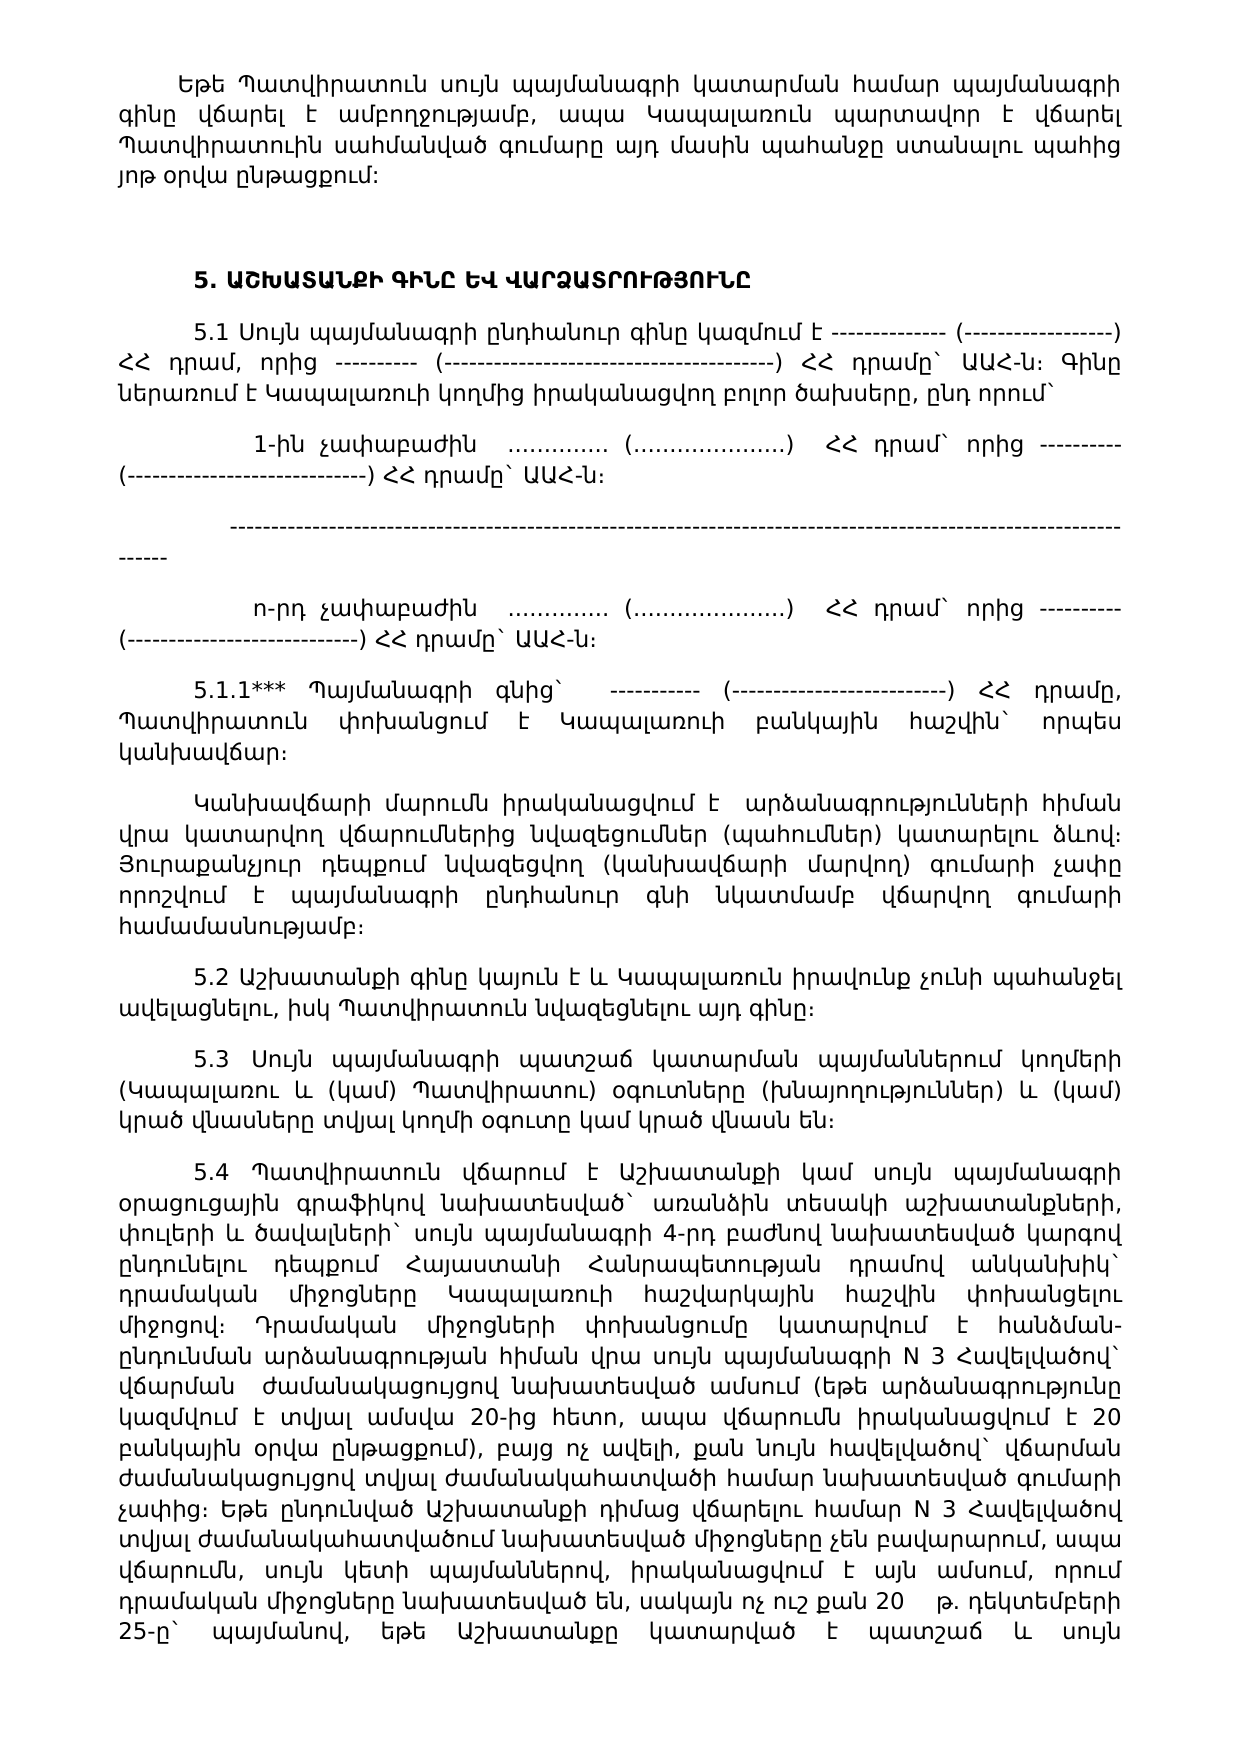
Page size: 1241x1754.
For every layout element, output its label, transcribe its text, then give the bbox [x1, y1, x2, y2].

text 5.1 Սույն պայմանագրի ընդհանուր գինը կազմում է -------------- (------------------) ՀՀ դրամ, որից ---------- (----------------------------------------) ՀՀ դրամը` ԱԱՀ-ն։ Գինը ներառում է Կապալառուի կողմից իրականացվող բոլոր ծախսերը, ընդ որում` [118, 319, 1122, 407]
text 5.1.1*** Պայմանագրի գնից` ----------- (--------------------------) ՀՀ դրամը, Պատվիրատուն փոխանցում է Կապալառուի բանկային հաշվին` որպես կանխավճար։ [118, 678, 1122, 766]
text 5.2 Աշխատանքի գինը կայուն է և Կապալառուն իրավունք չունի պահանջել ավելացնելու, իսկ Պատվիրատուն նվազեցնելու այդ գինը։ [118, 964, 1122, 1022]
text Եթե Պատվիրատուն սույն պայմանագրի կատարման համար պայմանագրի գինը վճարել է ամբողջությամբ, ապա Կապալառուն պարտավոր է վճարել Պատվիրատուին սահմանված գումարը այդ մասին պահանջը ստանալու պահից յոթ օրվա ընթացքում: [118, 71, 1122, 189]
text 5. ԱՇԽԱՏԱՆՔԻ ԳԻՆԸ ԵՎ ՎԱՐՁԱՏՐՈՒԹՅՈՒՆԸ [118, 267, 1122, 294]
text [118, 1159, 1122, 1645]
text Կանխավճարի մարումն իրականացվում է արձանագրությունների հիման վրա կատարվող վճարումներից նվազեցումներ (պահումներ) կատարելու ձևով։ Յուրաքանչյուր դեպքում նվազեցվող (կանխավճարի մարվող) գումարի չափը որոշվում է պայմանագրի ընդհանուր գնի նկատմամբ վճարվող գումարի համամասնությամբ։ [118, 790, 1122, 939]
text 5.3 Սույն պայմանագրի պատշաճ կատարման պայմաններում կողմերի (Կապալառու և (կամ) Պատվիրատու) օգուտները (խնայողություններ) և (կամ) կրած վնասները տվյալ կողմի օգուտը կամ կրած վնասն են։ [118, 1046, 1122, 1134]
text n-րդ չափաբաժին .............. (.....................) ՀՀ դրամ` որից ---------- (----------------------------) ՀՀ դրամը` ԱԱՀ-ն։ [118, 596, 1122, 653]
text ------------------------------------------------------------------------------------------------------------------ [118, 513, 1122, 571]
text 1-ին չափաբաժին .............. (.....................) ՀՀ դրամ` որից ---------- (-----------------------------) ՀՀ դրամը` ԱԱՀ-ն։ [118, 431, 1122, 489]
